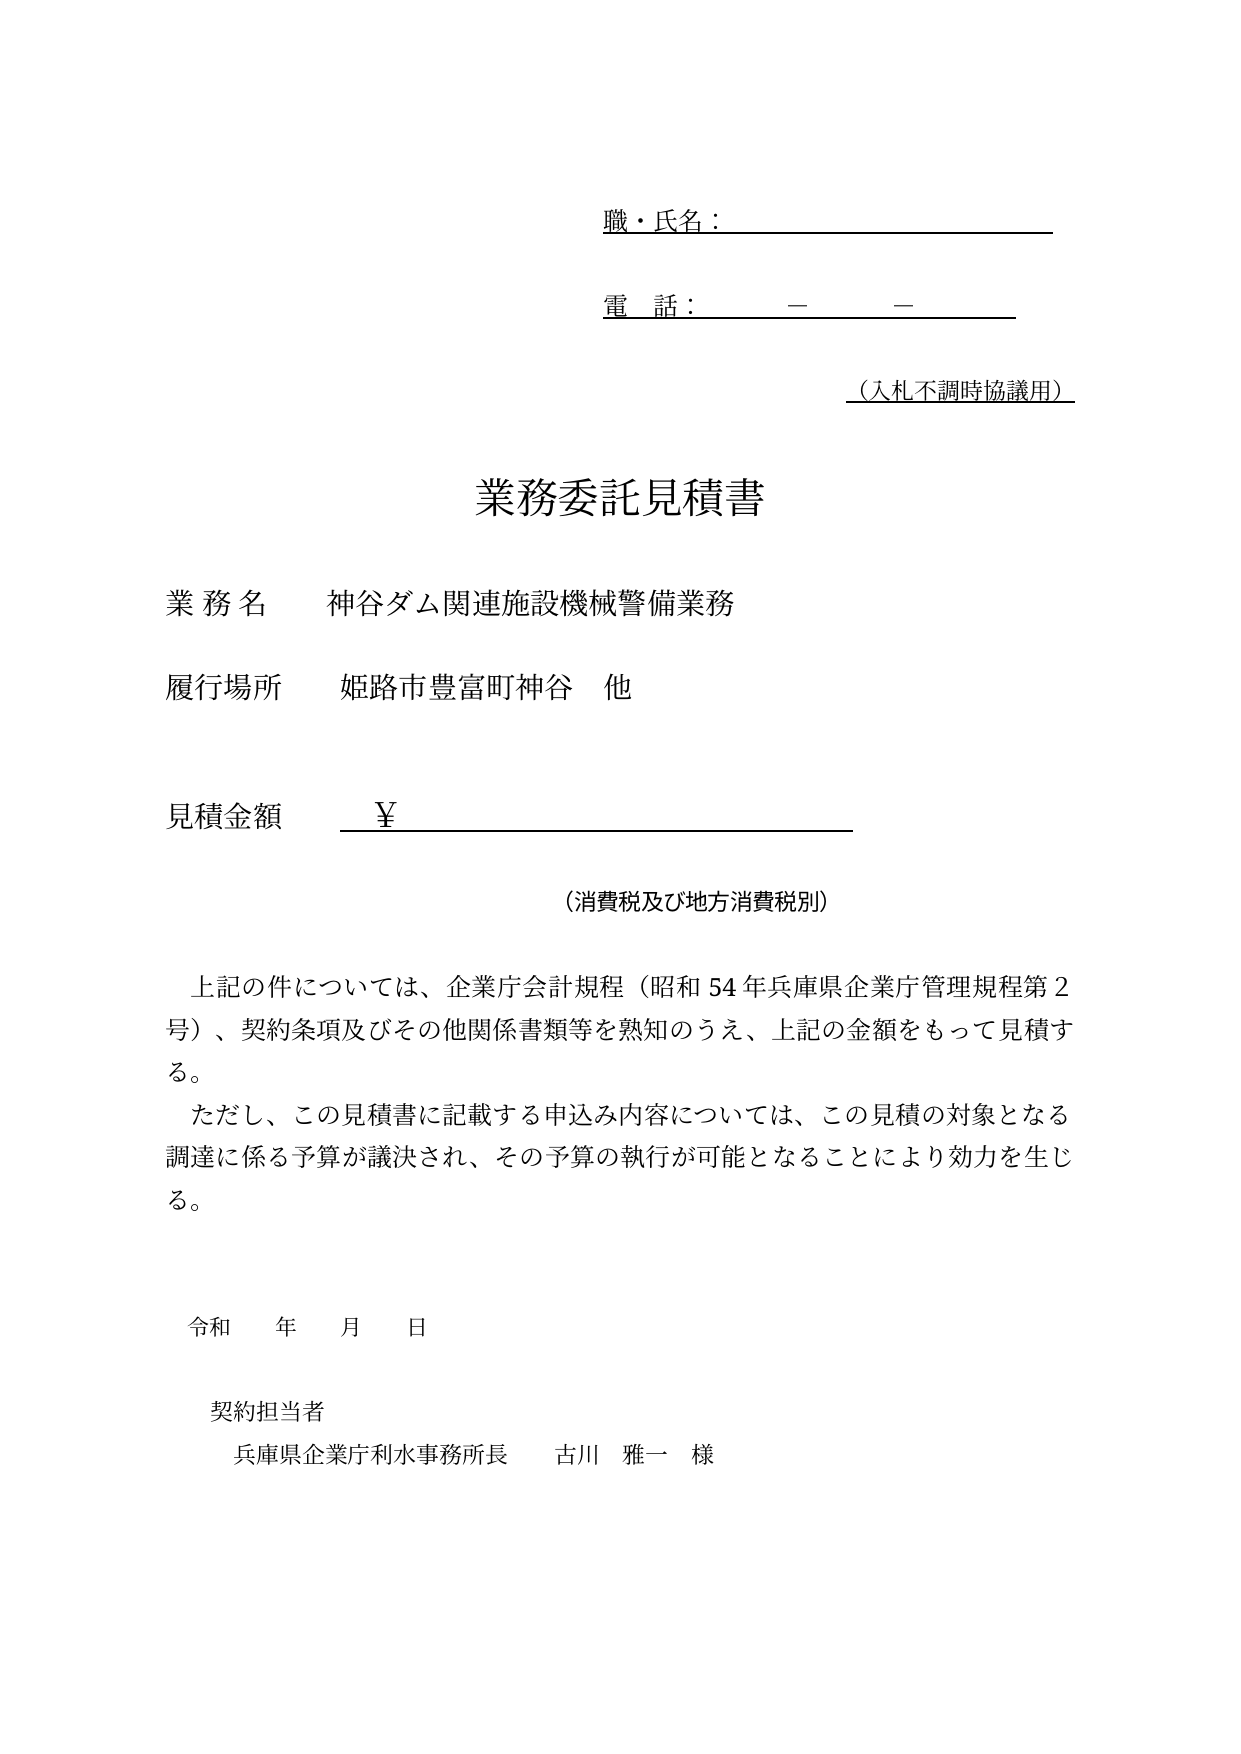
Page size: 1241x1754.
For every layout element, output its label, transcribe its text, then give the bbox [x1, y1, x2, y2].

text 業 務 名 神谷ダム関連施設機械警備業務 [165, 581, 1075, 623]
text ただし、この見積書に記載する申込み内容については、この見積の対象となる調達に係る予算が議決され、その予算の執行が可能となることにより効力を生じる。 [165, 1092, 1075, 1219]
text 上記の件については、企業庁会計規程（昭和54年兵庫県企業庁管理規程第２号）、契約条項及びその他関係書類等を熟知のうえ、上記の金額をもって見積する。 [165, 964, 1075, 1092]
text 契約担当者 [187, 1389, 1075, 1432]
text 令和 年 月 日 [187, 1304, 1075, 1347]
text （消費税及び地方消費税別） [165, 879, 1075, 922]
text 職・氏名： [253, 198, 1075, 241]
text （入札不調時協議用） [165, 368, 1075, 411]
text 兵庫県企業庁利水事務所長 古川 雅一 様 [187, 1432, 1075, 1474]
text 見積金額 ￥ [165, 771, 1075, 856]
text 業務委託見積書 [165, 453, 1075, 538]
text 電 話： － － [253, 283, 1075, 326]
text 履行場所 姫路市豊富町神谷 他 [165, 665, 1075, 707]
